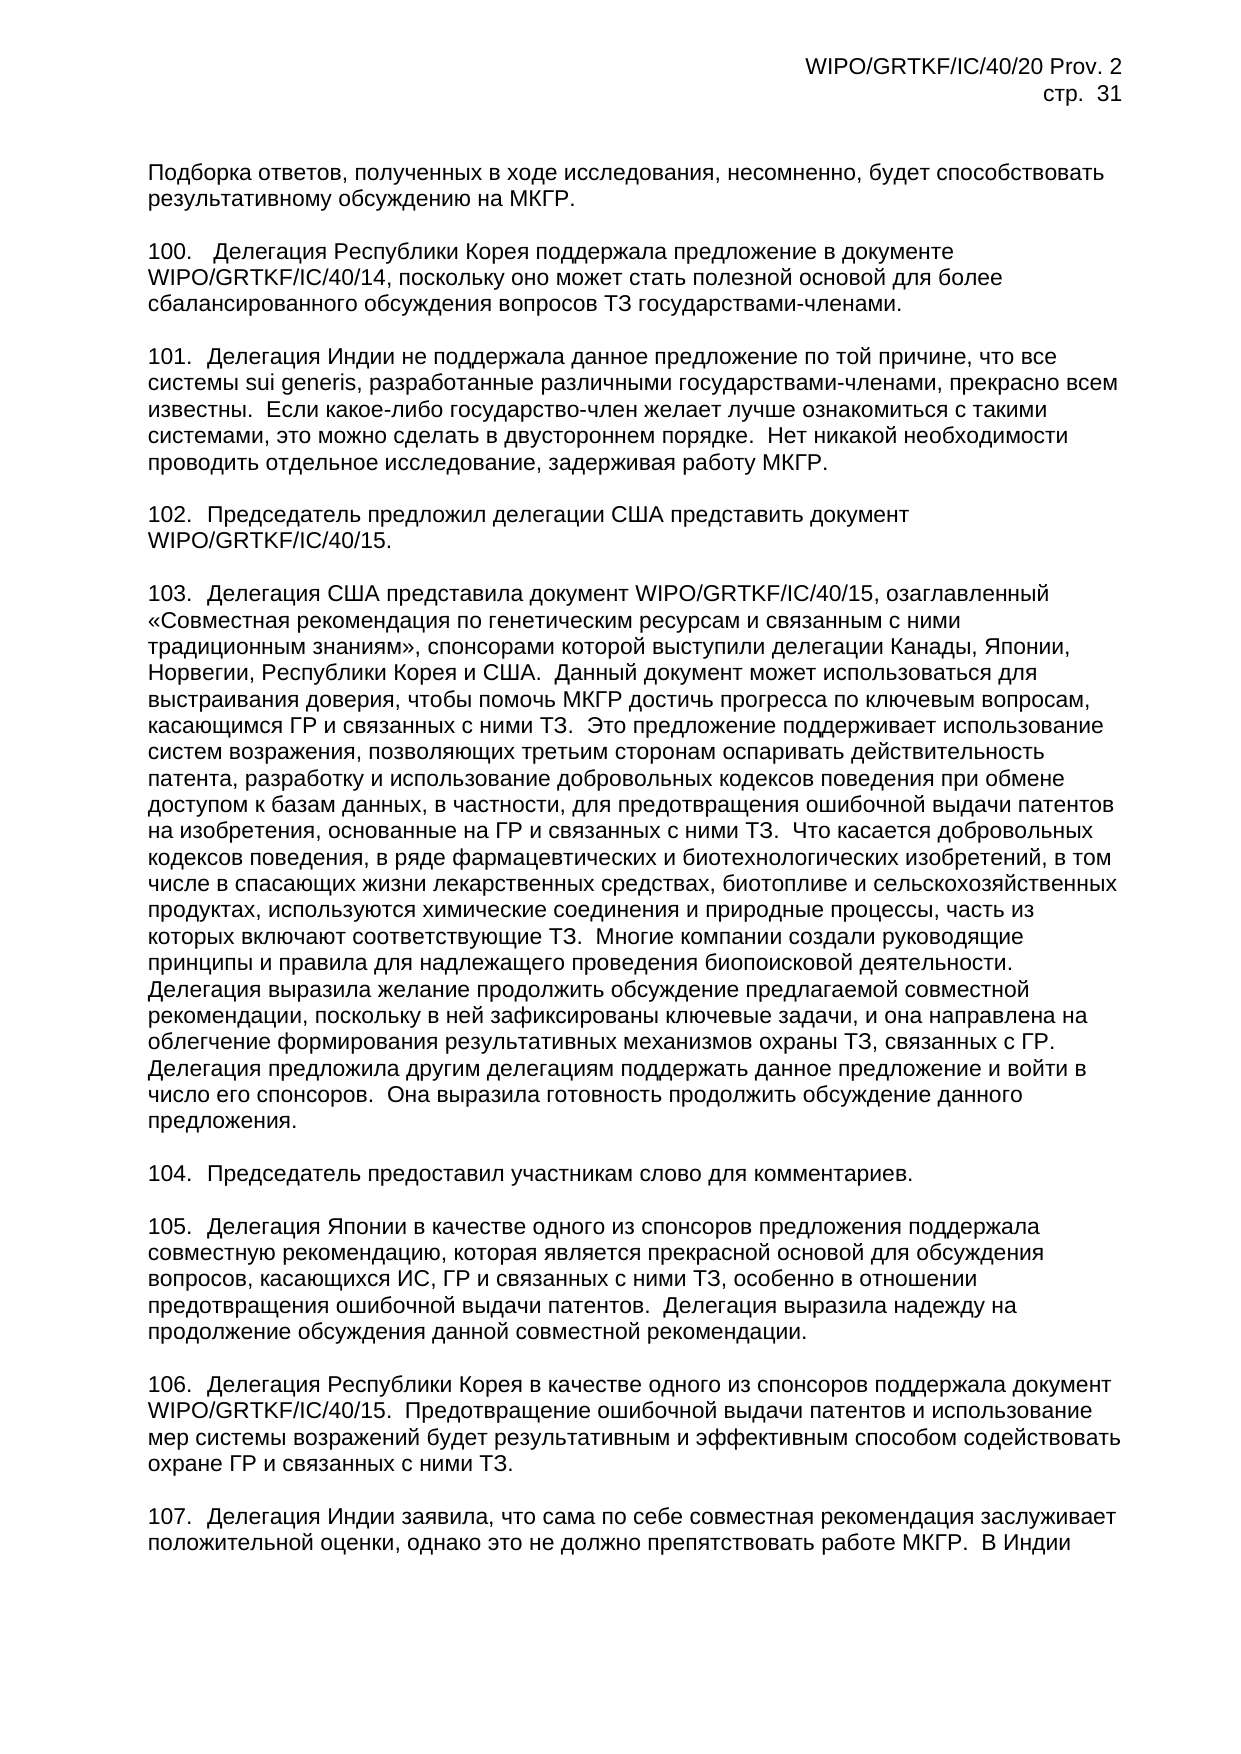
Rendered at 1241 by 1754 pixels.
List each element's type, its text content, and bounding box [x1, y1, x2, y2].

list Делегация США представила документ WIPO/GRTKF/IC/40/15, озаглавленный «Совместная рекомендация по генетическим ресурсам и связанным с ними традиционным знаниям», спонсорами которой выступили делегации Канады, Японии, Норвегии, Республики Корея и США. Данный документ может использоваться для выстраивания доверия, чтобы помочь МКГР достичь прогресса по ключевым вопросам, касающимся ГР и связанных с ними ТЗ. Это предложение поддерживает использование систем возражения, позволяющих третьим сторонам оспаривать действительность патента, разработку и использование добровольных кодексов поведения при обмене доступом к базам данных, в частности, для предотвращения ошибочной выдачи патентов на изобретения, основанные на ГР и связанных с ними ТЗ. Что касается добровольных кодексов поведения, в ряде фармацевтических и биотехнологических изобретений, в том числе в спасающих жизни лекарственных средствах, биотопливе и сельскохозяйственных продуктах, используются химические соединения и природные процессы, часть из которых включают соответствующие ТЗ. Многие компании создали руководящие принципы и правила для надлежащего проведения биопоисковой деятельности. Делегация выразила желание продолжить обсуждение предлагаемой совместной рекомендации, поскольку в ней зафиксированы ключевые задачи, и она направлена на облегчение формирования результативных механизмов охраны ТЗ, связанных с ГР. Делегация предложила другим делегациям поддержать данное предложение и войти в число его спонсоров. Она выразила готовность продолжить обсуждение данного предложения. [148, 580, 1122, 1134]
list Делегация Японии в качестве одного из спонсоров предложения поддержала совместную рекомендацию, которая является прекрасной основой для обсуждения вопросов, касающихся ИС, ГР и связанных с ними ТЗ, особенно в отношении предотвращения ошибочной выдачи патентов. Делегация выразила надежду на продолжение обсуждения данной совместной рекомендации. [148, 1213, 1122, 1344]
list Делегация Индии не поддержала данное предложение по той причине, что все системы sui generis, разработанные различными государствами-членами, прекрасно всем известны. Если какое-либо государство-член желает лучше ознакомиться с такими системами, это можно сделать в двустороннем порядке. Нет никакой необходимости проводить отдельное исследование, задерживая работу МКГР. [148, 343, 1122, 475]
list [148, 158, 1122, 211]
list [148, 1503, 1122, 1555]
list Делегация Республики Корея в качестве одного из спонсоров поддержала документ WIPO/GRTKF/IC/40/15. Предотвращение ошибочной выдачи патентов и использование мер системы возражений будет результативным и эффективным способом содействовать охране ГР и связанных с ними ТЗ. [148, 1371, 1122, 1476]
list Делегация Республики Корея поддержала предложение в документе WIPO/GRTKF/IC/40/14, поскольку оно может стать полезной основой для более сбалансированного обсуждения вопросов ТЗ государствами-членами. [148, 238, 1122, 317]
list Председатель предложил делегации США представить документ WIPO/GRTKF/IC/40/15. [148, 501, 1122, 554]
list Председатель предоставил участникам слово для комментариев. [148, 1160, 1122, 1186]
